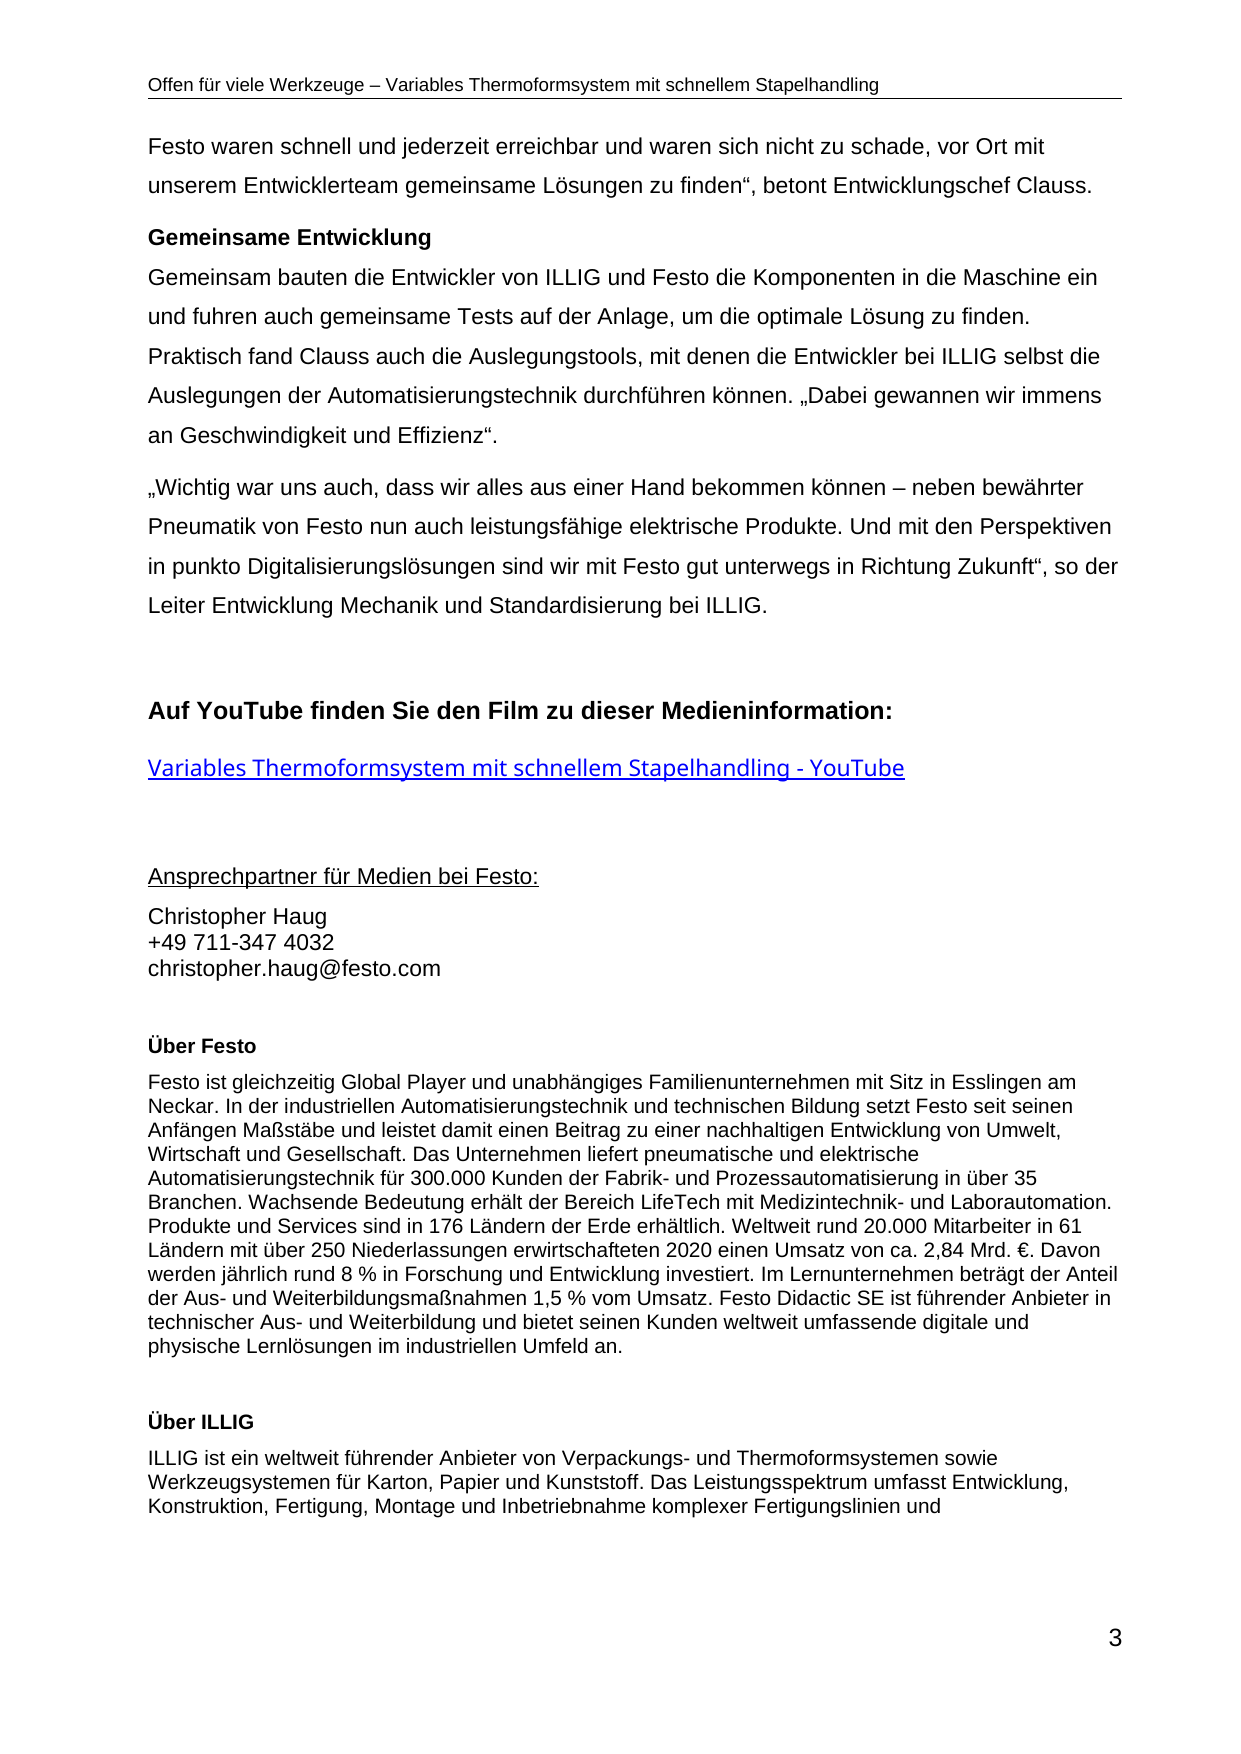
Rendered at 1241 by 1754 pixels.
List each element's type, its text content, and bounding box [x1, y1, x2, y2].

text Auf YouTube finden Sie den Film zu dieser Medieninformation: [148, 696, 1122, 725]
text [148, 133, 1122, 199]
text „Wichtig war uns auch, dass wir alles aus einer Hand bekommen können – neben bewährter Pneumatik von Festo nun auch leistungsfähige elektrische Produkte. Und mit den Perspektiven in punkto Digitalisierungslösungen sind wir mit Festo gut unterwegs in Richtung Zukunft“, so der Leiter Entwicklung Mechanik und Standardisierung bei ILLIG. [148, 474, 1122, 618]
text Christopher Haug [148, 903, 1122, 929]
text Variables Thermoformsystem mit schnellem Stapelhandling - YouTube [148, 752, 1122, 783]
text Über ILLIG [148, 1409, 1122, 1433]
text Gemeinsam bauten die Entwickler von ILLIG und Festo die Komponenten in die Maschine ein und fuhren auch gemeinsame Tests auf der Anlage, um die optimale Lösung zu finden. Praktisch fand Clauss auch die Auslegungstools, mit denen die Entwickler bei ILLIG selbst die Auslegungen der Automatisierungstechnik durchführen können. „Dabei gewannen wir immens an Geschwindigkeit und Effizienz“. [148, 264, 1122, 448]
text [148, 1446, 1122, 1518]
text Ansprechpartner für Medien bei Festo: [148, 863, 1122, 889]
text Festo ist gleichzeitig Global Player und unabhängiges Familienunternehmen mit Sitz in Esslingen am Neckar. In der industriellen Automatisierungstechnik und technischen Bildung setzt Festo seit seinen Anfängen Maßstäbe und leistet damit einen Beitrag zu einer nachhaltigen Entwicklung von Umwelt, Wirtschaft und Gesellschaft. Das Unternehmen liefert pneumatische und elektrische Automatisierungstechnik für 300.000 Kunden der Fabrik- und Prozessautomatisierung in über 35 Branchen. Wachsende Bedeutung erhält der Bereich LifeTech mit Medizintechnik- und Laborautomation. Produkte und Services sind in 176 Ländern der Erde erhältlich. Weltweit rund 20.000 Mitarbeiter in 61 Ländern mit über 250 Niederlassungen erwirtschafteten 2020 einen Umsatz von ca. 2,84 Mrd. €. Davon werden jährlich rund 8 % in Forschung und Entwicklung investiert. Im Lernunternehmen beträgt der Anteil der Aus- und Weiterbildungsmaßnahmen 1,5 % vom Umsatz. Festo Didactic SE ist führender Anbieter in technischer Aus- und Weiterbildung und bietet seinen Kunden weltweit umfassende digitale und physische Lernlösungen im industriellen Umfeld an. [148, 1070, 1122, 1358]
text Gemeinsame Entwicklung [148, 224, 1122, 251]
text +49 711-347 4032 [148, 929, 1122, 955]
text Über Festo [148, 1034, 1122, 1058]
text christopher.haug@festo.com [148, 955, 1122, 982]
